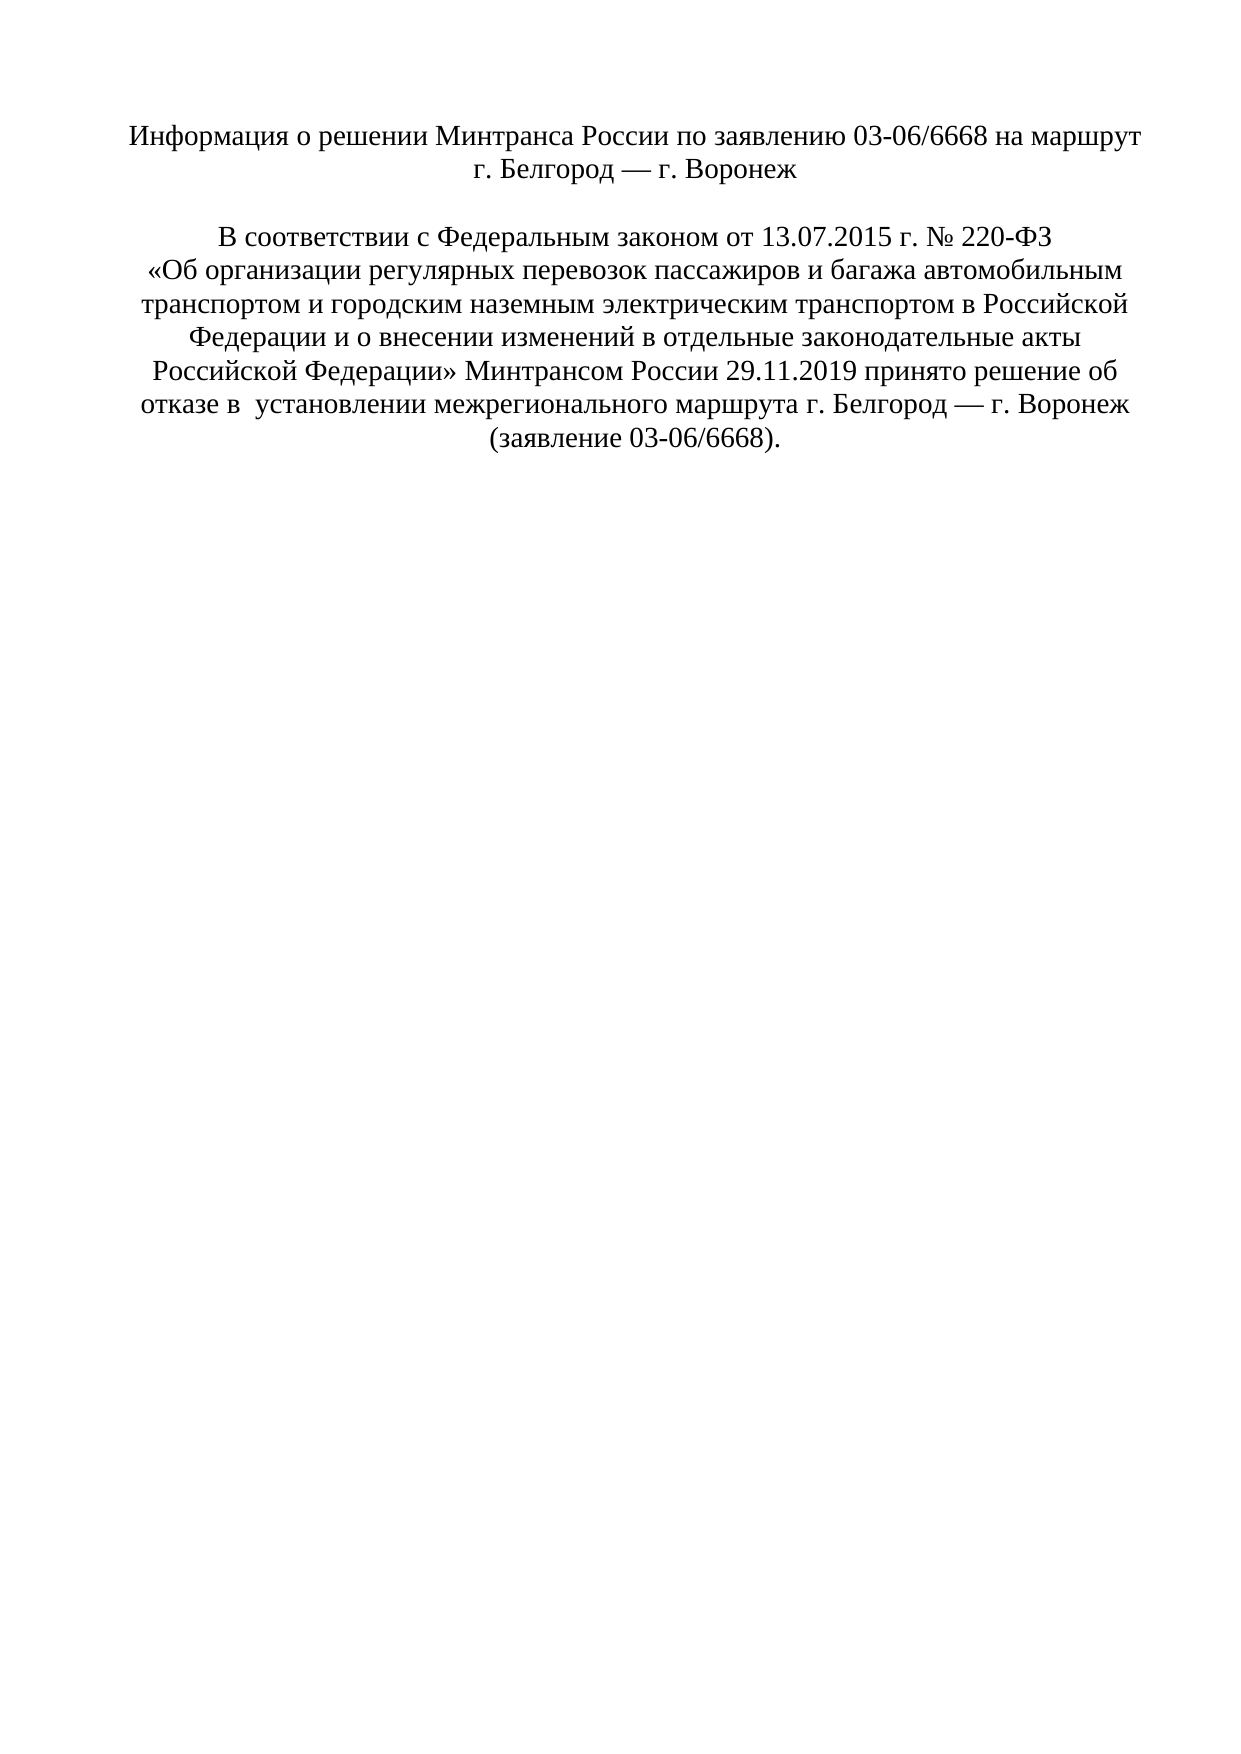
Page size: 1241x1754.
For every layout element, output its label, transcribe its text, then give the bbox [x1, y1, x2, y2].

text Информация о решении Минтранса России по заявлению 03-06/6668 на маршрут г. Белгород — г. Воронеж [118, 118, 1152, 185]
text В соответствии с Федеральным законом от 13.07.2015 г. № 220-ФЗ «Об организации регулярных перевозок пассажиров и багажа автомобильным транспортом и городским наземным электрическим транспортом в Российской Федерации и о внесении изменений в отдельные законодательные акты Российской Федерации» Минтрансом России 29.11.2019 принято решение об отказе в установлении межрегионального маршрута г. Белгород — г. Воронеж (заявление 03-06/6668). [118, 219, 1152, 453]
